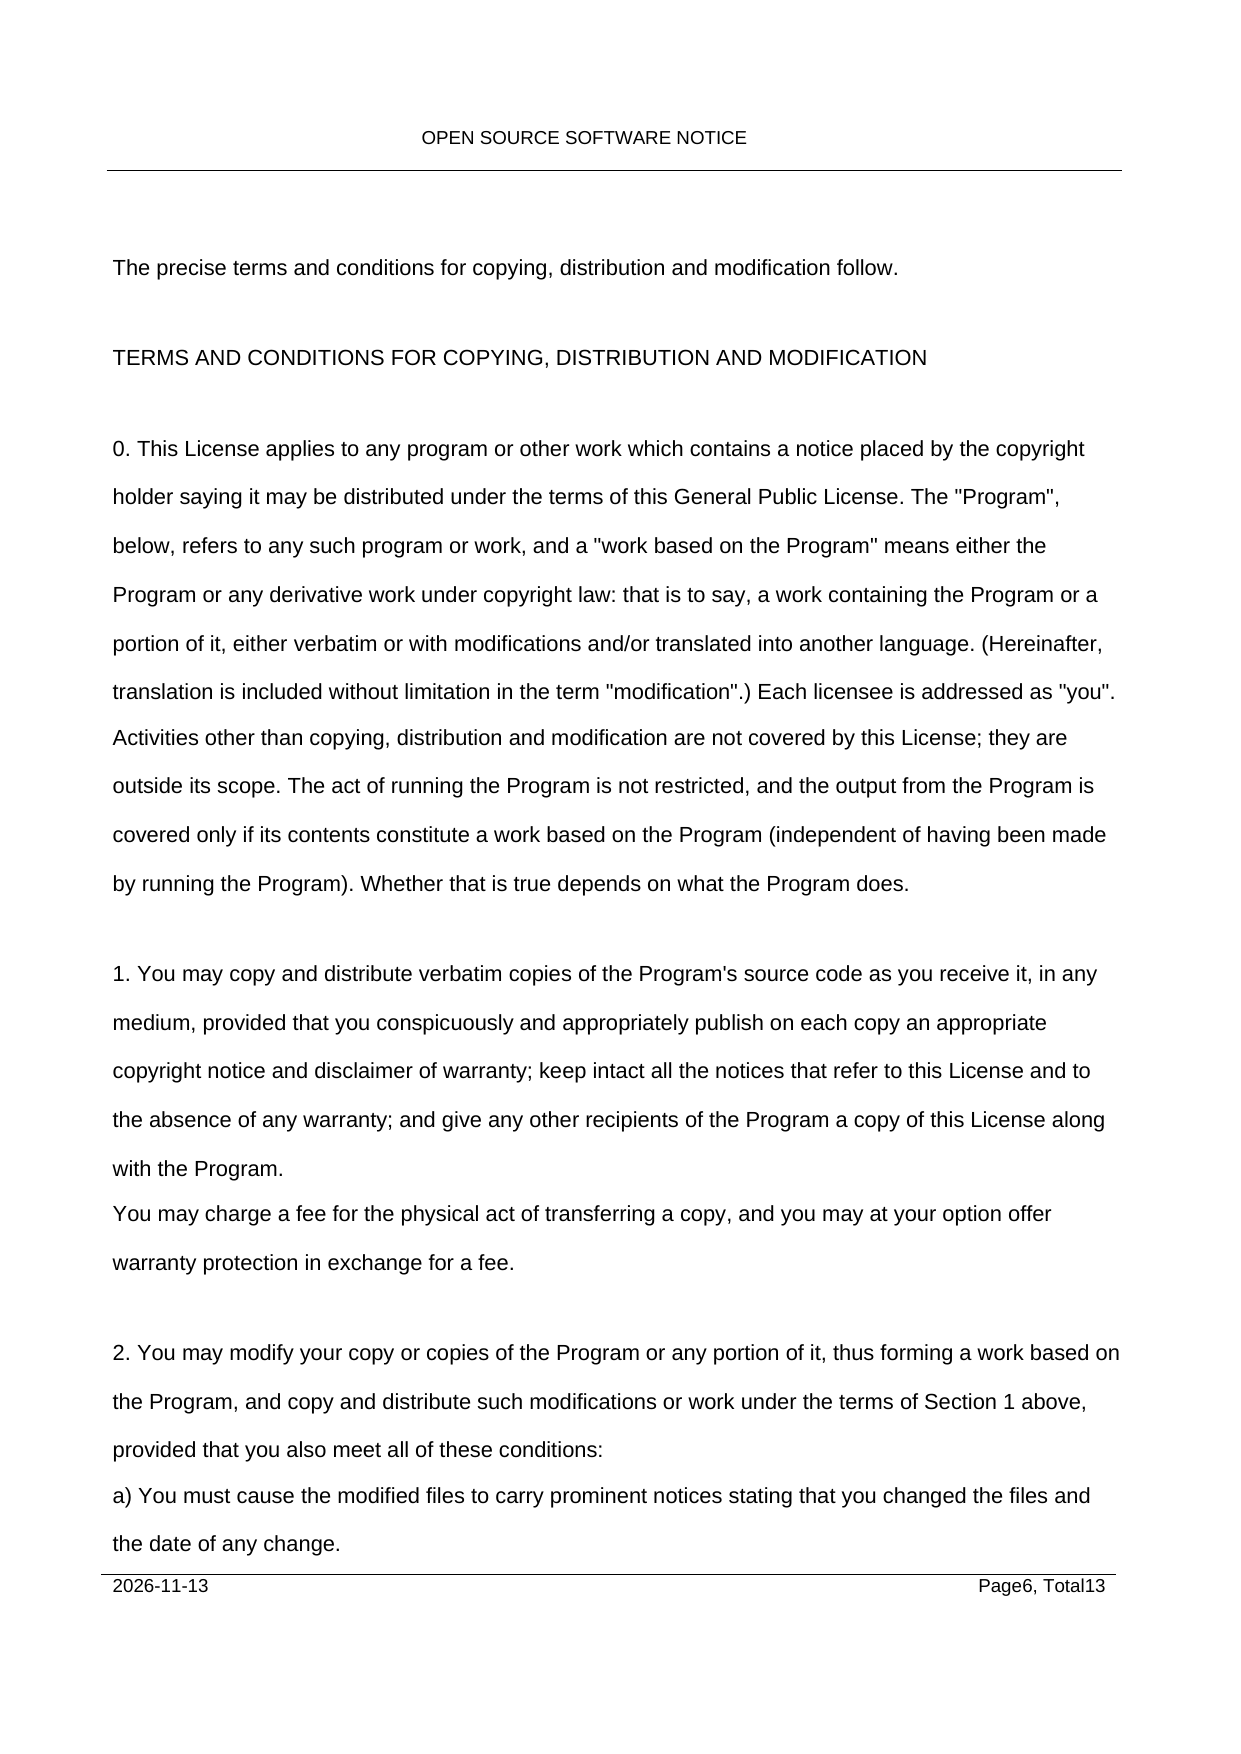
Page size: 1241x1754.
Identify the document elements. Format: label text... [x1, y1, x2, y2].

text The precise terms and conditions for copying, distribution and modification follow. [112, 251, 1128, 284]
text Activities other than copying, distribution and modification are not covered by this License; they are outside its scope. The act of running the Program is not restricted, and the output from the Program is covered only if its contents constitute a work based on the Program (independent of having been made by running the Program). Whether that is true depends on what the Program does. [112, 721, 1128, 899]
text a) You must cause the modified files to carry prominent notices stating that you changed the files and the date of any change. [112, 1479, 1128, 1560]
text 1. You may copy and distribute verbatim copies of the Program's source code as you receive it, in any medium, provided that you conspicuously and appropriately publish on each copy an appropriate copyright notice and disclaimer of warranty; keep intact all the notices that refer to this License and to the absence of any warranty; and give any other recipients of the Program a copy of this License along with the Program. [112, 957, 1128, 1185]
text TERMS AND CONDITIONS FOR COPYING, DISTRIBUTION AND MODIFICATION [112, 342, 1128, 374]
text 0. This License applies to any program or other work which contains a notice placed by the copyright holder saying it may be distributed under the terms of this General Public License. The "Program", below, refers to any such program or work, and a "work based on the Program" means either the Program or any derivative work under copyright law: that is to say, a work containing the Program or a portion of it, either verbatim or with modifications and/or translated into another language. (Hereinafter, translation is included without limitation in the term "modification".) Each licensee is addressed as "you". [112, 432, 1128, 708]
text 2. You may modify your copy or copies of the Program or any portion of it, thus forming a work based on the Program, and copy and distribute such modifications or work under the terms of Section 1 above, provided that you also meet all of these conditions: [112, 1336, 1128, 1466]
text You may charge a fee for the physical act of transferring a copy, and you may at your option offer warranty protection in exchange for a fee. [112, 1197, 1128, 1278]
